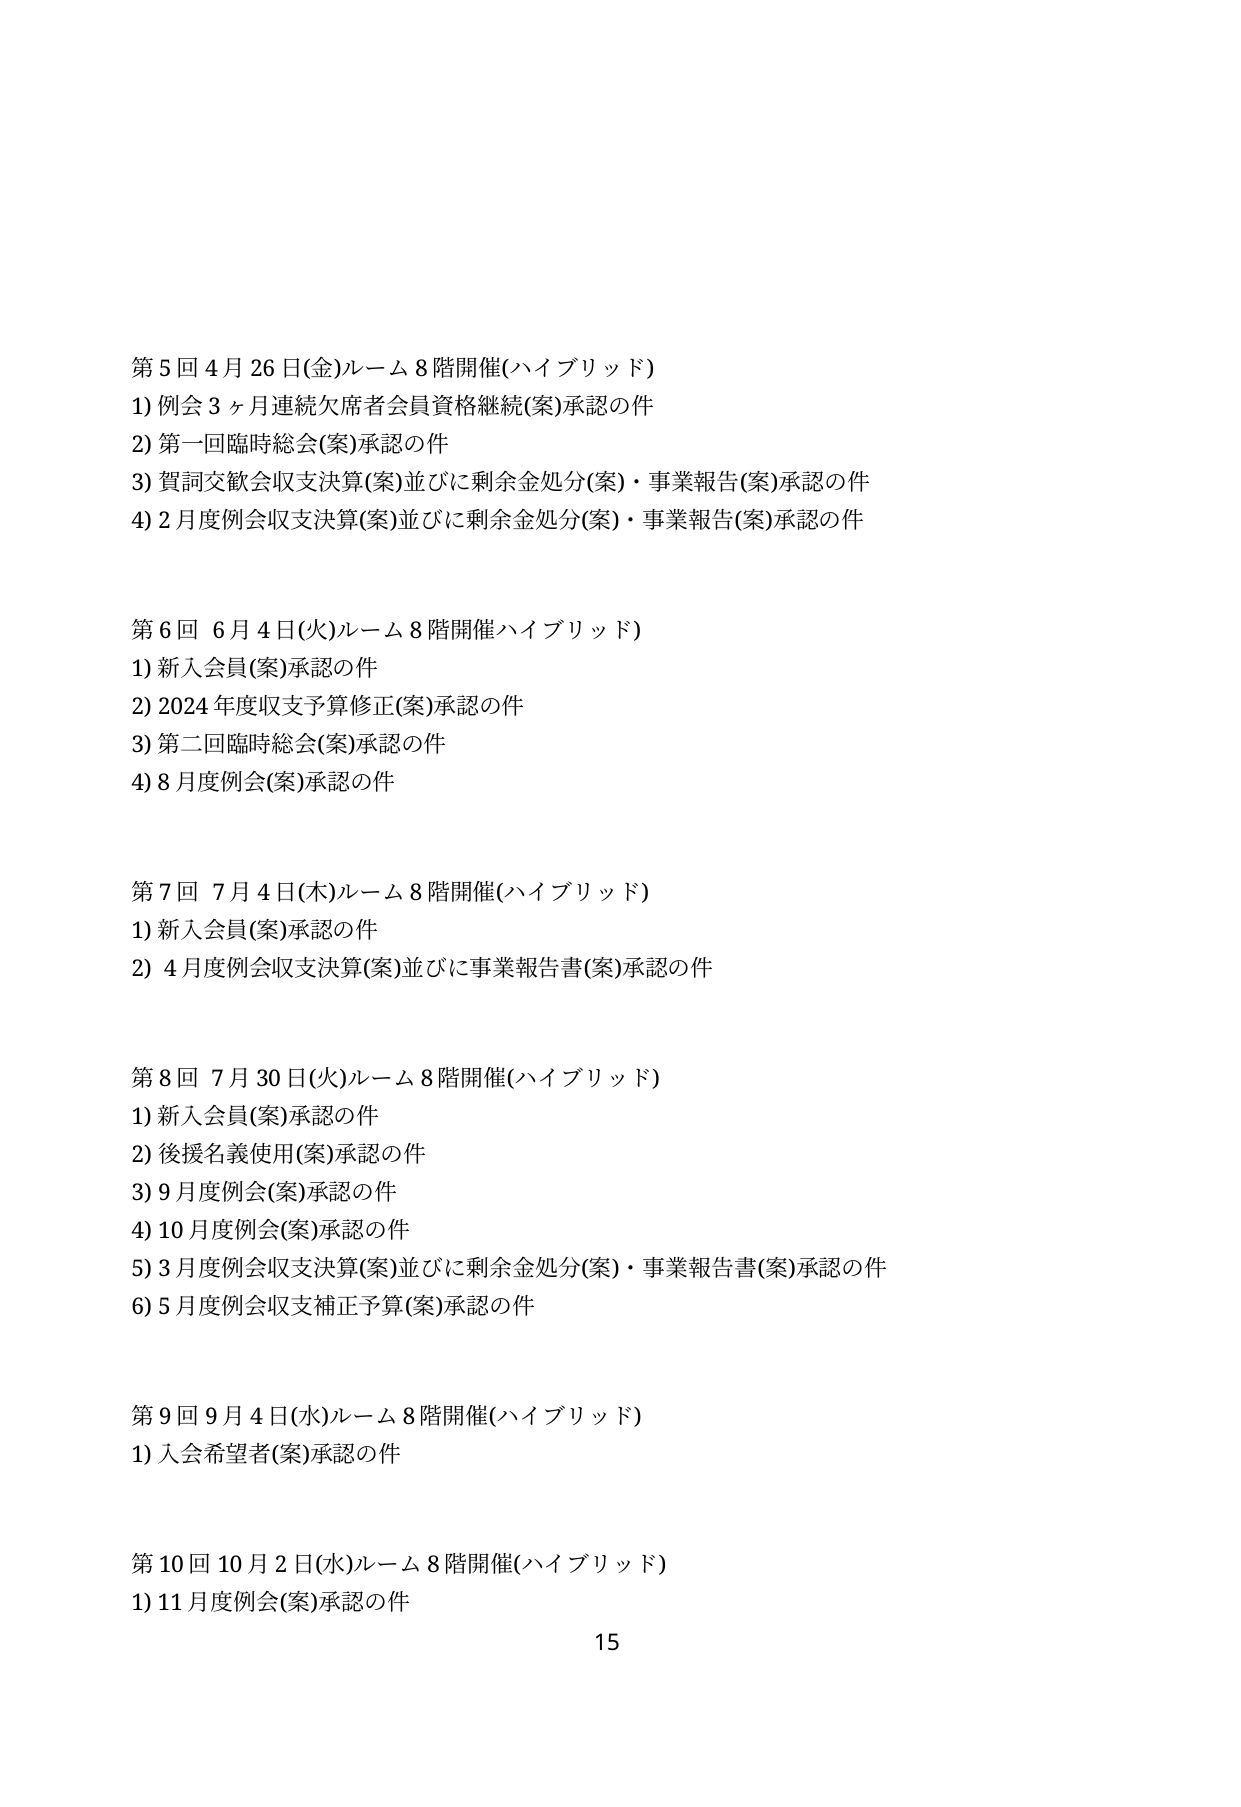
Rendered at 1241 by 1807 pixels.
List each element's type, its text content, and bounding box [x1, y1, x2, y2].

text 5) 3月度例会収支決算(案)並びに剰余金処分(案)・事業報告書(案)承認の件 [131, 1250, 1082, 1283]
text 2) 後援名義使用(案)承認の件 [131, 1136, 1082, 1169]
text 2) 第一回臨時総会(案)承認の件 [131, 426, 1082, 459]
text 1) 入会希望者(案)承認の件 [131, 1436, 1082, 1469]
text 第6回 6月4日(火)ルーム8階開催ハイブリッド) [131, 612, 1082, 645]
text 4) 2月度例会収支決算(案)並びに剰余金処分(案)・事業報告(案)承認の件 [131, 502, 1082, 535]
text 2) 2024年度収支予算修正(案)承認の件 [131, 688, 1082, 721]
text 2) 4月度例会収支決算(案)並びに事業報告書(案)承認の件 [131, 950, 1082, 983]
text 第10回 10月2日(水)ルーム8階開催(ハイブリッド) [131, 1546, 1082, 1579]
text 3) 9月度例会(案)承認の件 [131, 1174, 1082, 1207]
text 4) 10月度例会(案)承認の件 [131, 1212, 1082, 1245]
text 第8回 7月30日(火)ルーム8階開催(ハイブリッド) [131, 1060, 1082, 1093]
text 第9回 9月4日(水)ルーム8階開催(ハイブリッド) [131, 1398, 1082, 1431]
text 第7回 7月4日(木)ルーム8階開催(ハイブリッド) [131, 874, 1082, 907]
text 3) 第二回臨時総会(案)承認の件 [131, 726, 1082, 759]
text 第5回 4月26日(金)ルーム8階開催(ハイブリッド) [131, 350, 1082, 383]
text 1) 11月度例会(案)承認の件 [131, 1584, 1082, 1617]
text 3) 賀詞交歓会収支決算(案)並びに剰余金処分(案)・事業報告(案)承認の件 [131, 464, 1082, 497]
text 1) 新入会員(案)承認の件 [131, 1098, 1082, 1131]
text 1) 新入会員(案)承認の件 [131, 650, 1082, 683]
text 1) 新入会員(案)承認の件 [131, 912, 1082, 945]
text 1) 例会3ヶ月連続欠席者会員資格継続(案)承認の件 [131, 388, 1082, 421]
text 6) 5月度例会収支補正予算(案)承認の件 [131, 1288, 1082, 1321]
text 4) 8月度例会(案)承認の件 [131, 764, 1082, 797]
